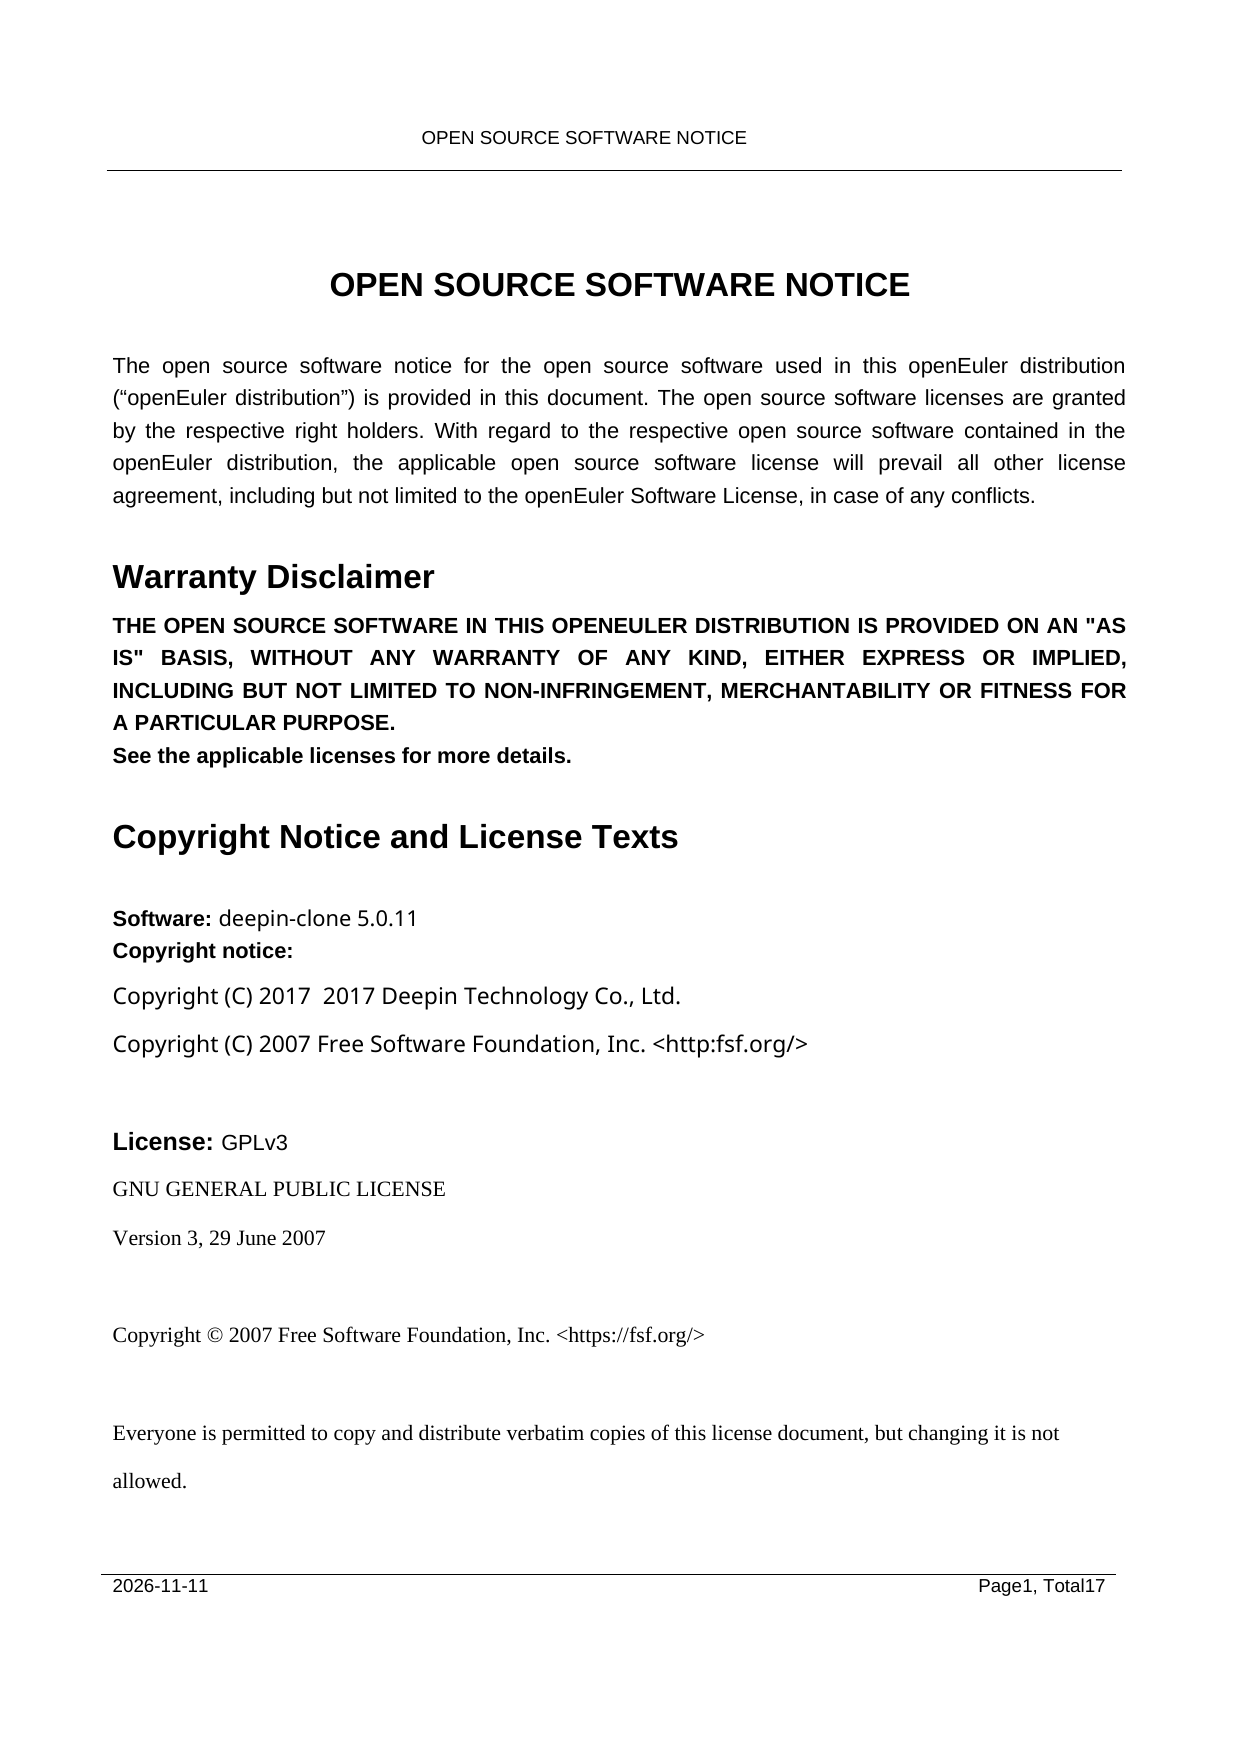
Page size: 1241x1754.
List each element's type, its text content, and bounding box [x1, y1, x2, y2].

text Copyright Notice and License Texts [112, 804, 1128, 869]
text Copyright (C) 2017 2017 Deepin Technology Co., Ltd. Copyright (C) 2007 Free Software Foundation, Inc. <http:fsf.org/> [112, 979, 1128, 1109]
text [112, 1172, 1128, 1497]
text Warranty Disclaimer [112, 544, 1128, 609]
text Software: deepin-clone 5.0.11 [112, 901, 1128, 934]
text The open source software notice for the open source software used in this openEuler distribution (“openEuler distribution”) is provided in this document. The open source software licenses are granted by the respective right holders. With regard to the respective open source software contained in the openEuler distribution, the applicable open source software license will prevail all other license agreement, including but not limited to the openEuler Software License, in case of any conflicts. [112, 349, 1128, 511]
text Copyright notice: [112, 934, 1128, 966]
text License: GPLv3 [112, 1125, 1128, 1158]
text THE OPEN SOURCE SOFTWARE IN THIS OPENEULER DISTRIBUTION IS PROVIDED ON AN "AS IS" BASIS, WITHOUT ANY WARRANTY OF ANY KIND, EITHER EXPRESS OR IMPLIED, INCLUDING BUT NOT LIMITED TO NON-INFRINGEMENT, MERCHANTABILITY OR FITNESS FOR A PARTICULAR PURPOSE. See the applicable licenses for more details. [112, 609, 1128, 771]
text OPEN SOURCE SOFTWARE NOTICE [112, 251, 1128, 316]
